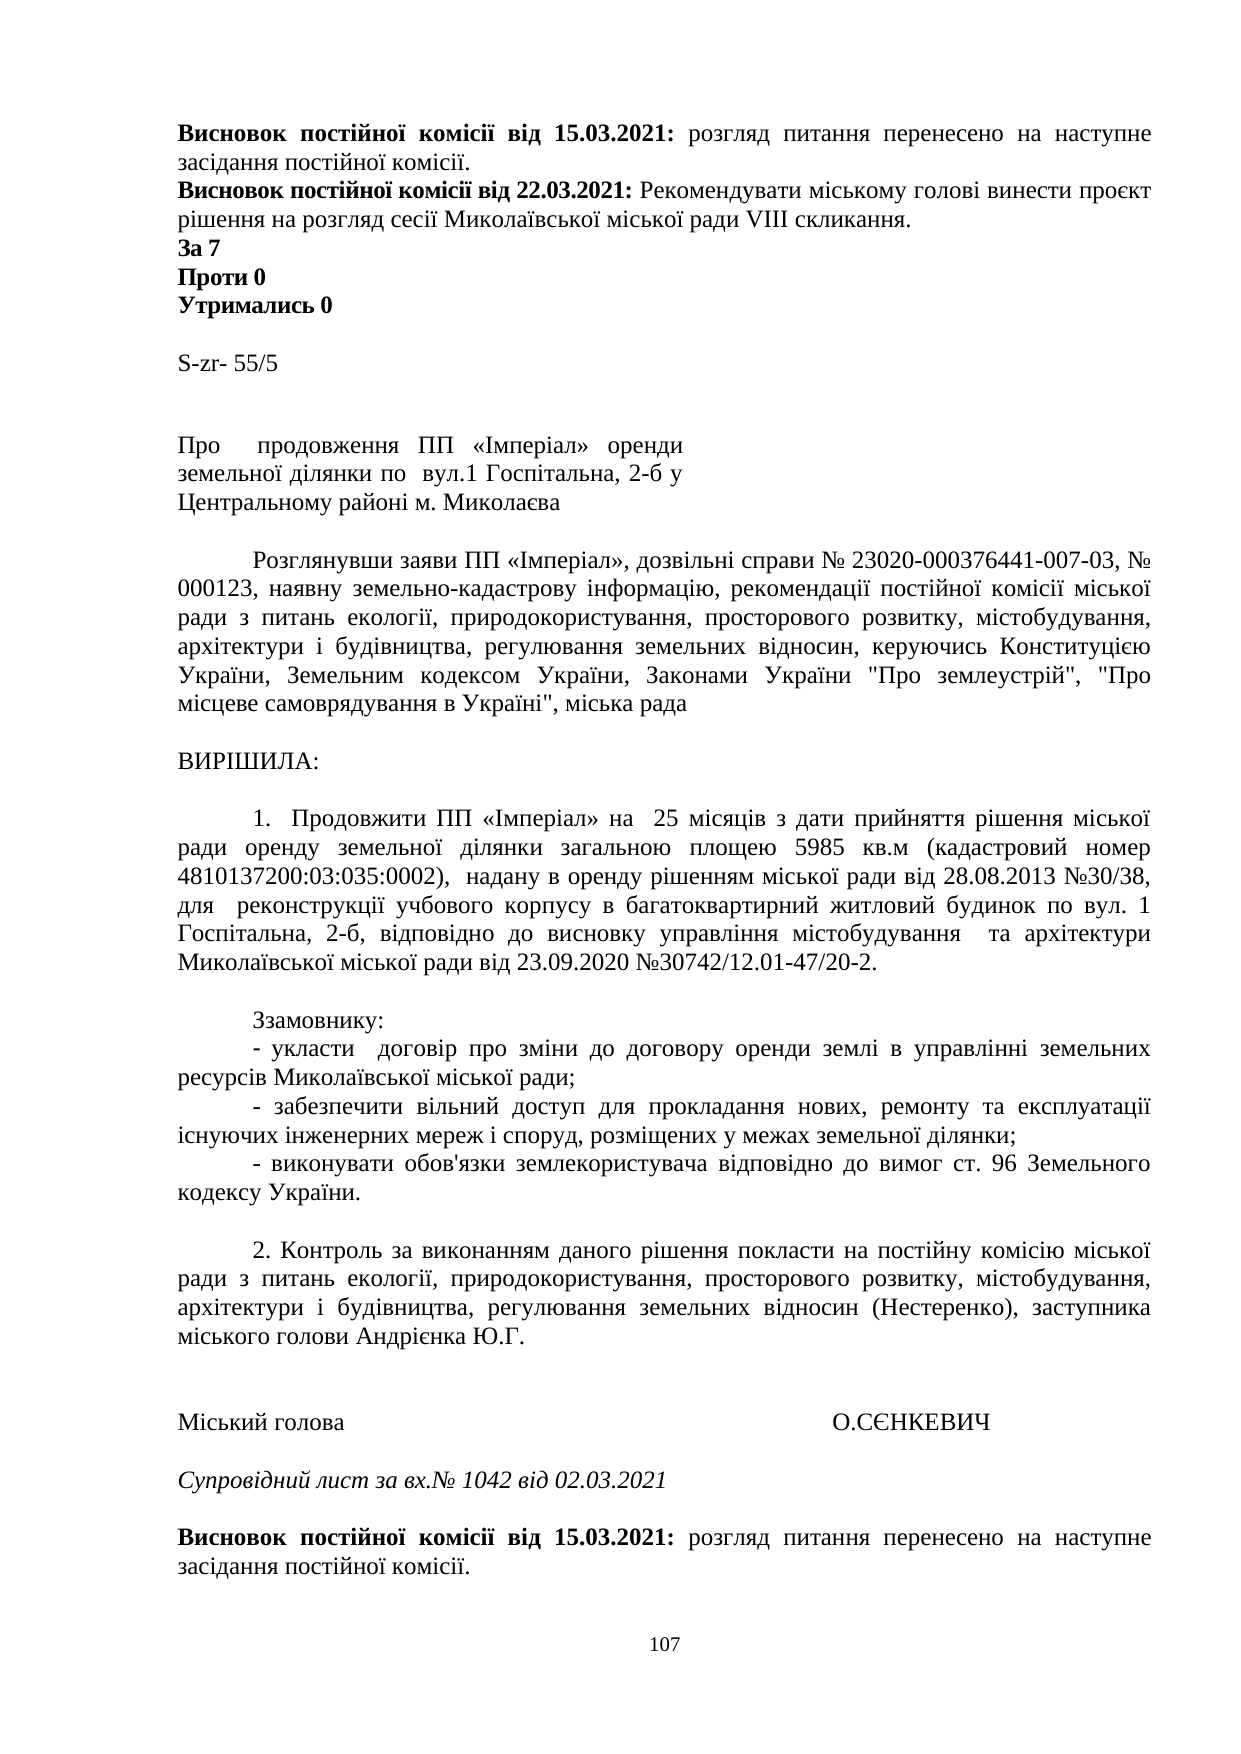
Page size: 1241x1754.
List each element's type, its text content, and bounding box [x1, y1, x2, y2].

text Висновок постійної комісії від 15.03.2021: розгляд питання перенесено на наступне засідання постійної комісії. [177, 118, 1152, 176]
text Ззамовнику: [177, 1005, 1152, 1033]
text - забезпечити вільний доступ для прокладання нових, ремонту та експлуатації існуючих інженерних мереж і споруд, розміщених у межах земельної ділянки; [177, 1091, 1152, 1148]
text S-zr- 55/5 [177, 348, 1152, 377]
text ВИРІШИЛА: [177, 746, 1152, 775]
text 1. Продовжити ПП «Імперіал» на 25 місяців з дати прийняття рішення міської ради оренду земельної ділянки загальною площею 5985 кв.м (кадастровий номер 4810137200:03:035:0002), надану в оренду рішенням міської ради від 28.08.2013 №30/38, для реконструкції учбового корпусу в багатоквартирний житловий будинок по вул. 1 Госпітальна, 2-б, відповідно до висновку управління містобудування та архітектури Миколаївської міської ради від 23.09.2020 №30742/12.01-47/20-2. [177, 803, 1152, 976]
text Проти 0 [177, 262, 1152, 291]
text Розглянувши заяви ПП «Імперіал», дозвільні справи № 23020-000376441-007-03, № 000123, наявну земельно-кадастрову інформацію, рекомендації постійної комісії міської ради з питань екології, природокористування, просторового розвитку, містобудування, архітектури і будівництва, регулювання земельних відносин, керуючись Конституцією України, Земельним кодексом України, Законами України "Про землеустрій", "Про місцеве самоврядування в Україні", міська рада [177, 545, 1152, 717]
text Висновок постійної комісії від 15.03.2021: розгляд питання перенесено на наступне засідання постійної комісії. [177, 1522, 1152, 1580]
text За 7 [177, 233, 1152, 262]
text Про продовження ПП «Імперіал» оренди земельної ділянки по вул.1 Госпітальна, 2-б у Центральному районі м. Миколаєва [177, 430, 683, 516]
text Висновок постійної комісії від 22.03.2021: Рекомендувати міському голові винести проєкт рішення на розгляд сесії Миколаївської міської ради VIII скликання. [177, 176, 1152, 233]
text Утримались 0 [177, 291, 1152, 319]
list укласти договір про зміни до договору оренди землі в управлінні земельних ресурсів Миколаївської міської ради; [177, 1033, 1152, 1091]
text - виконувати обов'язки землекористувача відповідно до вимог ст. 96 Земельного кодексу України. [177, 1148, 1152, 1206]
text Міський голова О.СЄНКЕВИЧ [177, 1407, 1152, 1436]
text 2. Контроль за виконанням даного рішення покласти на постійну комісію міської ради з питань екології, природокористування, просторового розвитку, містобудування, архітектури і будівництва, регулювання земельних відносин (Нестеренко), заступника міського голови Андрієнка Ю.Г. [177, 1235, 1152, 1350]
text Супровідний лист за вх.№ 1042 від 02.03.2021 [177, 1465, 1152, 1493]
